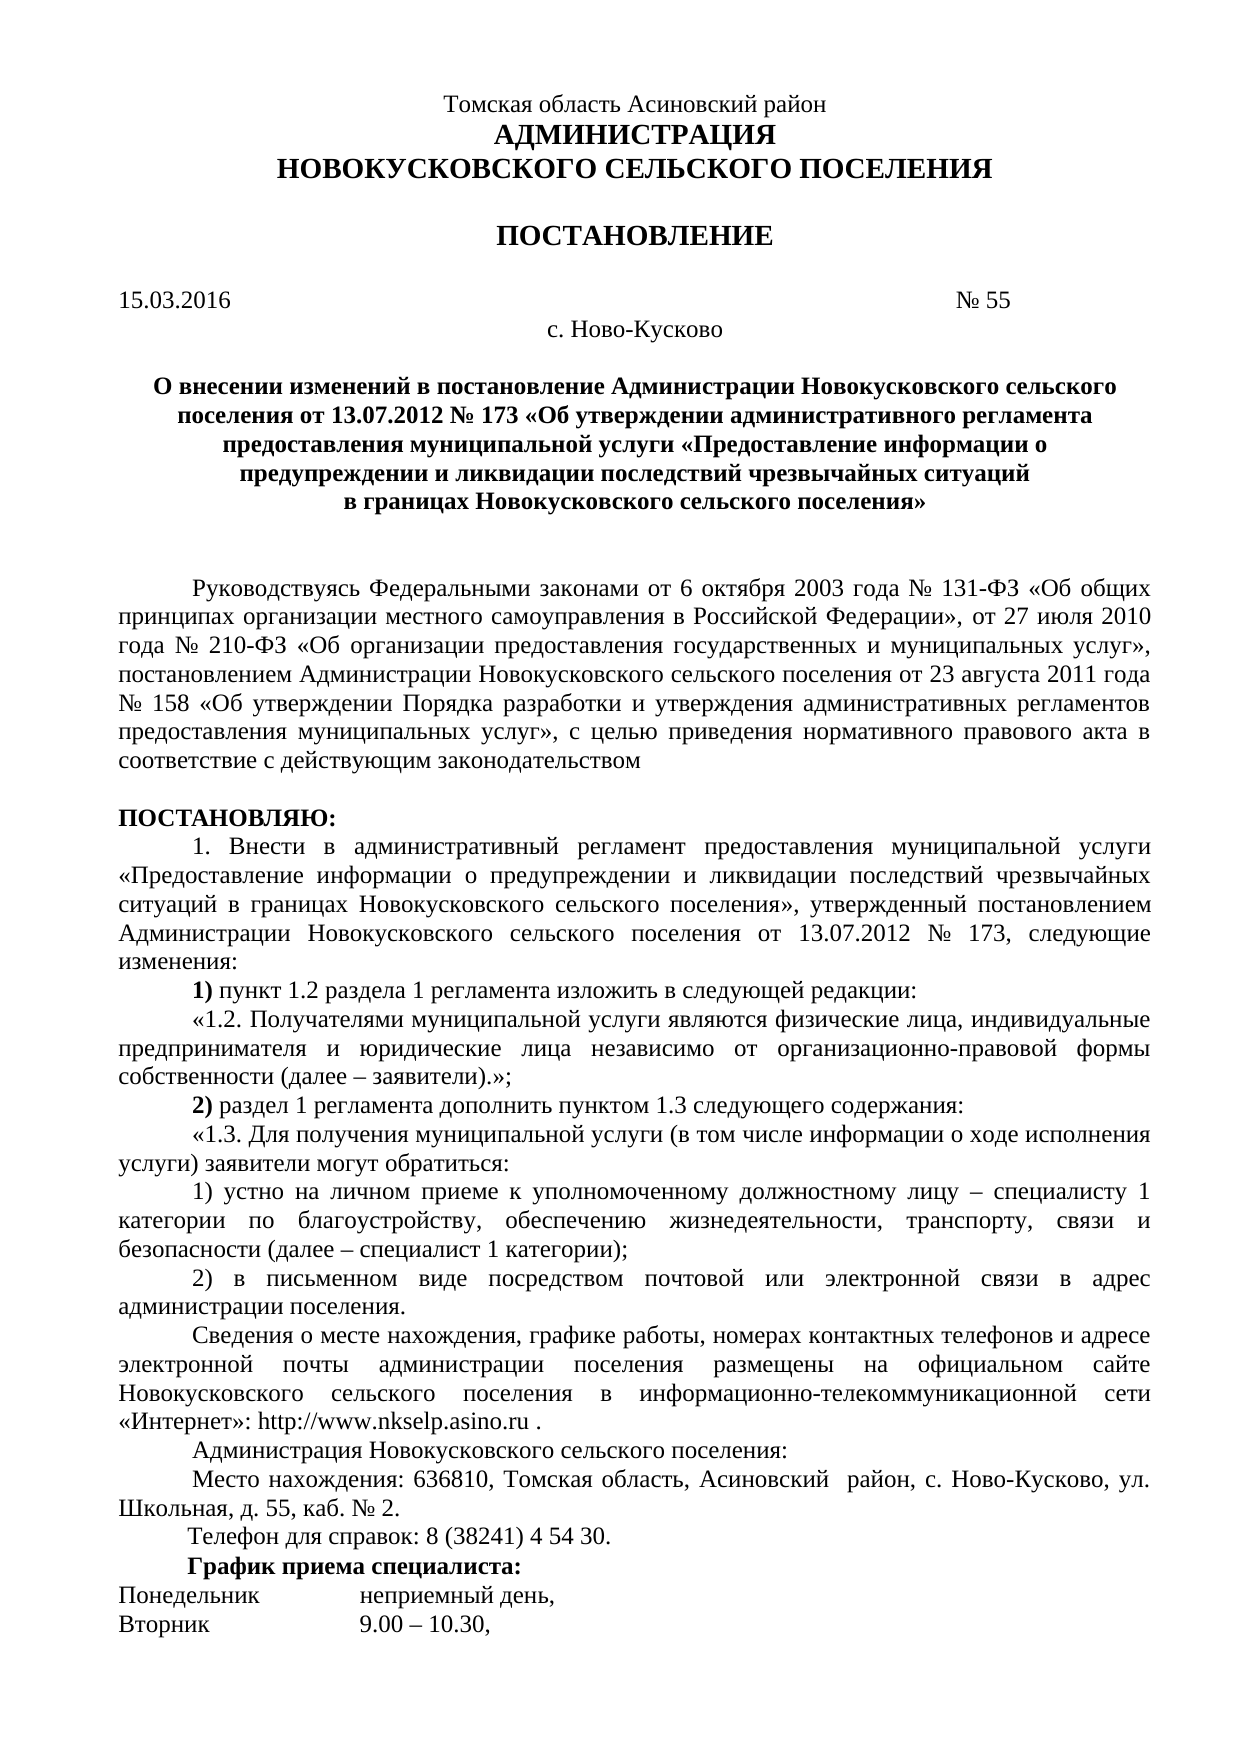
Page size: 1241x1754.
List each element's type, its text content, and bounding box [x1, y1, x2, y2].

text предупреждении и ликвидации последствий чрезвычайных ситуаций [118, 458, 1152, 486]
text Телефон для справок: 8 (38241) 4 54 30. [118, 1521, 1141, 1550]
text 1) устно на личном приеме к уполномоченному должностному лицу – специалисту 1 категории по благоустройству, обеспечению жизнедеятельности, транспорту, связи и безопасности (далее – специалист 1 категории); [118, 1176, 1152, 1263]
text 1. Внести в административный регламент предоставления муниципальной услуги «Предоставление информации о предупреждении и ликвидации последствий чрезвычайных ситуаций в границах Новокусковского сельского поселения», утвержденный постановлением Администрации Новокусковского сельского поселения от 13.07.2012 № 173, следующие изменения: [118, 831, 1152, 975]
text 2) раздел 1 регламента дополнить пунктом 1.3 следующего содержания: [118, 1090, 1152, 1119]
text График приема специалиста: [187, 1551, 1141, 1580]
text ПОСТАНОВЛЕНИЕ [118, 218, 1152, 252]
text Понедельник неприемный день, [118, 1580, 1152, 1609]
text О внесении изменений в постановление Администрации Новокусковского сельского поселения от 13.07.2012 № 173 «Об утверждении административного регламента предоставления муниципальной услуги «Предоставление информации о [118, 371, 1152, 458]
text с. Ново-Кусково [118, 314, 1152, 343]
text «1.2. Получателями муниципальной услуги являются физические лица, индивидуальные предпринимателя и юридические лица независимо от организационно-правовой формы собственности (далее – заявители).»; [118, 1004, 1152, 1090]
text 1) пункт 1.2 раздела 1 регламента изложить в следующей редакции: [118, 975, 1152, 1004]
text Место нахождения: 636810, Томская область, Асиновский район, с. Ново-Кусково, ул. Школьная, д. 55, каб. № 2. [118, 1464, 1152, 1521]
text ПОСТАНОВЛЯЮ: [118, 803, 1152, 831]
text Сведения о месте нахождения, графике работы, номерах контактных телефонов и адресе электронной почты администрации поселения размещены на официальном сайте Новокусковского сельского поселения в информационно-телекоммуникационной сети «Интернет»: http://www.nkselp.asino.ru . [118, 1320, 1152, 1435]
text Томская область Асиновский район [118, 89, 1152, 117]
text Администрация Новокусковского сельского поселения: [118, 1435, 1152, 1464]
text АДМИНИСТРАЦИЯ [118, 117, 1152, 151]
text «1.3. Для получения муниципальной услуги (в том числе информации о ходе исполнения услуги) заявители могут обратиться: [118, 1119, 1152, 1176]
text в границах Новокусковского сельского поселения» [118, 486, 1152, 515]
text Руководствуясь Федеральными законами от 6 октября 2003 года № 131-ФЗ «Об общих принципах организации местного самоуправления в Российской Федерации», от 27 июля 2010 года № 210-ФЗ «Об организации предоставления государственных и муниципальных услуг», постановлением Администрации Новокусковского сельского поселения от 23 августа 2011 года № 158 «Об утверждении Порядка разработки и утверждения административных регламентов предоставления муниципальных услуг», с целью приведения нормативного правового акта в соответствие с действующим законодательством [118, 573, 1152, 774]
text НОВОКУСКОВСКОГО СЕЛЬСКОГО ПОСЕЛЕНИЯ [118, 151, 1152, 184]
text Вторник 9.00 – 10.30, [118, 1609, 1152, 1637]
text 2) в письменном виде посредством почтовой или электронной связи в адрес администрации поселения. [118, 1263, 1152, 1320]
text 15.03.2016 № 55 [118, 285, 1152, 314]
